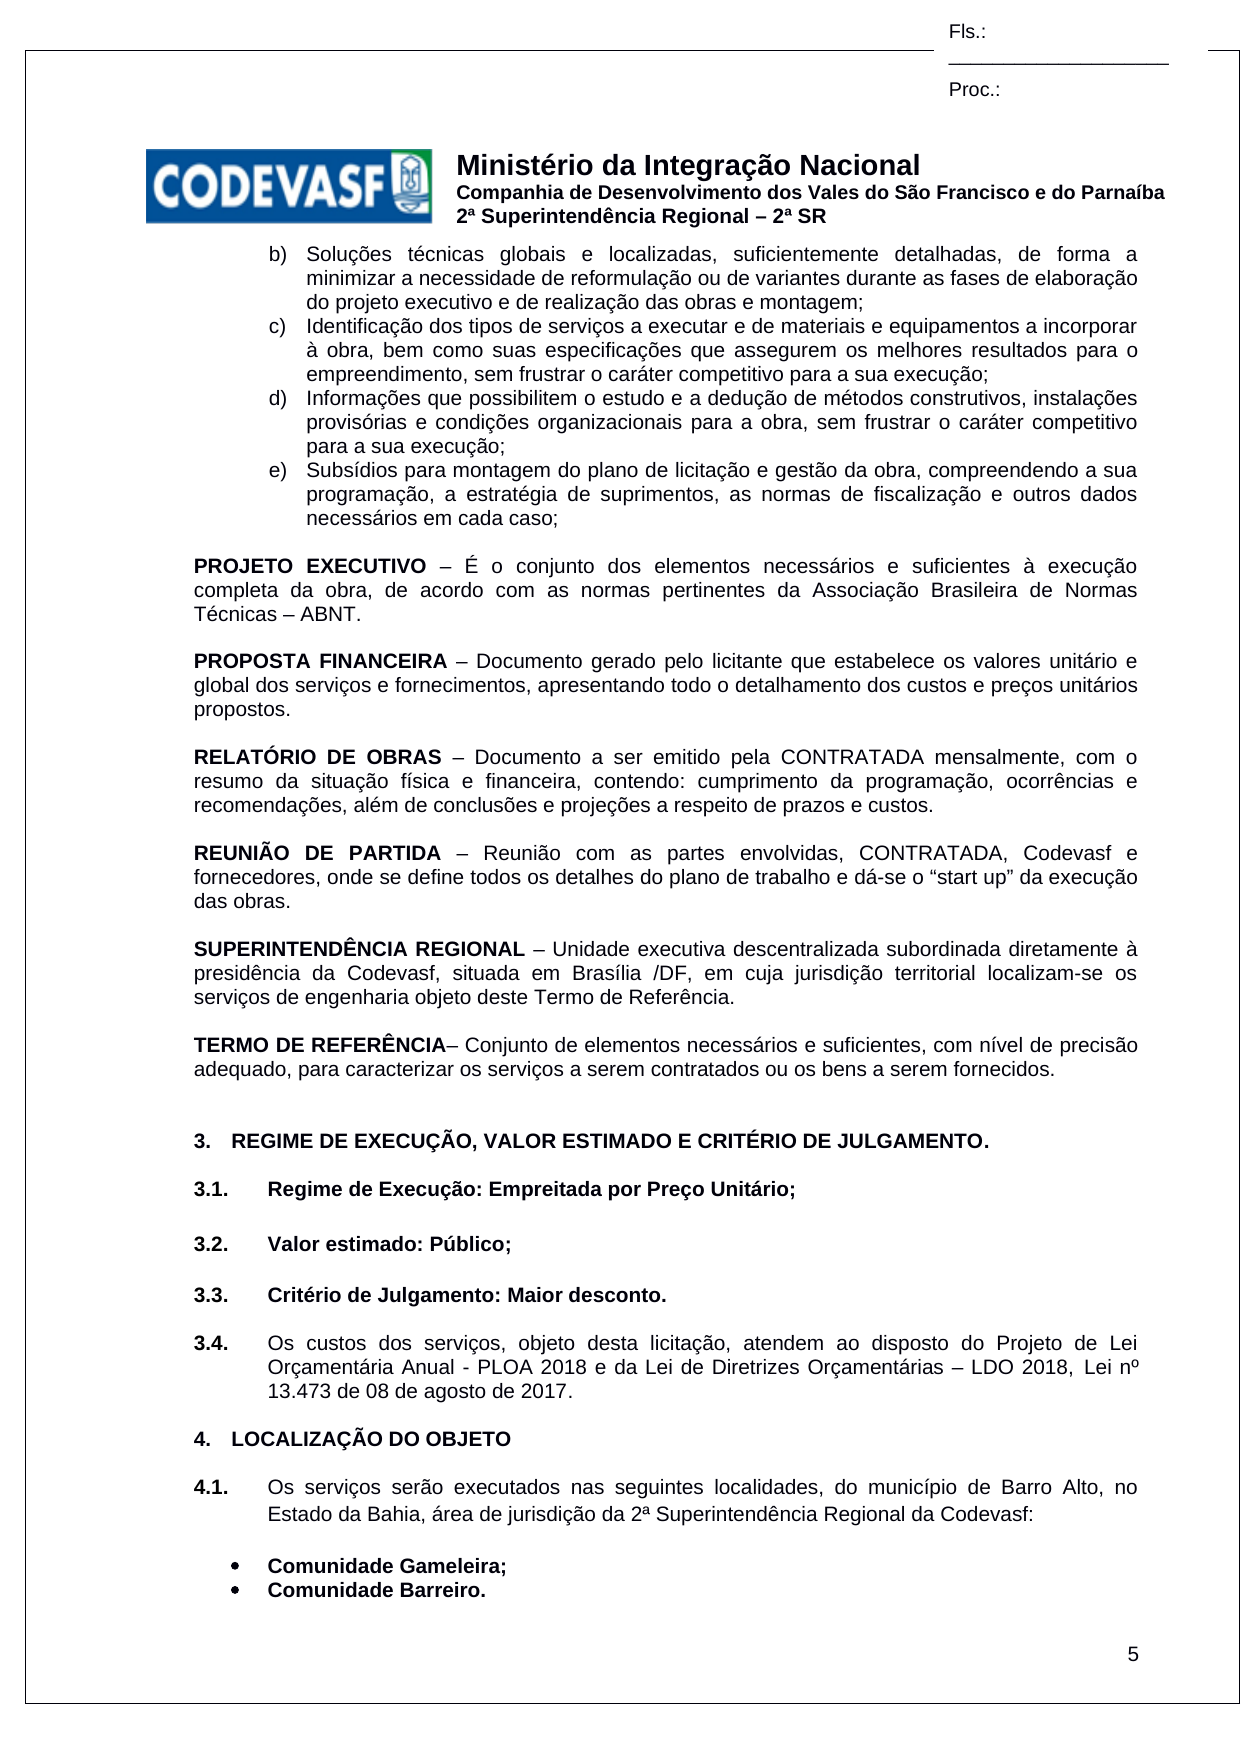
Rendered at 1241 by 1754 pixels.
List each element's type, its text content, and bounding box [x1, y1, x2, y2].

subtitle LOCALIZAÇÃO DO OBJETO [194, 1427, 1139, 1451]
text SUPERINTENDÊNCIA REGIONAL – Unidade executiva descentralizada subordinada diretamente à presidência da Codevasf, situada em Brasília /DF, em cuja jurisdição territorial localizam-se os serviços de engenharia objeto deste Termo de Referência. [194, 937, 1139, 1009]
subtitle Critério de Julgamento: Maior desconto. [194, 1283, 1139, 1307]
list Subsídios para montagem do plano de licitação e gestão da obra, compreendendo a sua programação, a estratégia de suprimentos, as normas de fiscalização e outros dados necessários em cada caso; [269, 458, 1139, 529]
subtitle Os serviços serão executados nas seguintes localidades, do município de Barro Alto, no Estado da Bahia, área de jurisdição da 2ª Superintendência Regional da Codevasf: [194, 1474, 1139, 1526]
subtitle Os custos dos serviços, objeto desta licitação, atendem ao disposto do Projeto de Lei Orçamentária Anual - PLOA 2018 e da Lei de Diretrizes Orçamentárias – LDO 2018, Lei nº 13.473 de 08 de agosto de 2017. [194, 1331, 1139, 1403]
subtitle REGIME DE EXECUÇÃO, VALOR ESTIMADO E CRITÉRIO DE JULGAMENTO. [194, 1128, 1139, 1152]
text PROJETO EXECUTIVO – É o conjunto dos elementos necessários e suficientes à execução completa da obra, de acordo com as normas pertinentes da Associação Brasileira de Normas Técnicas – ABNT. [194, 553, 1139, 625]
text TERMO DE REFERÊNCIA– Conjunto de elementos necessários e suficientes, com nível de precisão adequado, para caracterizar os serviços a serem contratados ou os bens a serem fornecidos. [194, 1033, 1139, 1081]
text PROPOSTA FINANCEIRA – Documento gerado pelo licitante que estabelece os valores unitário e global dos serviços e fornecimentos, apresentando todo o detalhamento dos custos e preços unitários propostos. [194, 649, 1139, 721]
list Informações que possibilitem o estudo e a dedução de métodos construtivos, instalações provisórias e condições organizacionais para a obra, sem frustrar o caráter competitivo para a sua execução; [269, 386, 1139, 458]
subtitle Regime de Execução: Empreitada por Preço Unitário; [194, 1176, 1139, 1200]
picture [146, 149, 434, 226]
text RELATÓRIO DE OBRAS – Documento a ser emitido pela CONTRATADA mensalmente, com o resumo da situação física e financeira, contendo: cumprimento da programação, ocorrências e recomendações, além de conclusões e projeções a respeito de prazos e custos. [194, 745, 1139, 817]
list Identificação dos tipos de serviços a executar e de materiais e equipamentos a incorporar à obra, bem como suas especificações que assegurem os melhores resultados para o empreendimento, sem frustrar o caráter competitivo para a sua execução; [269, 314, 1139, 386]
list Soluções técnicas globais e localizadas, suficientemente detalhadas, de forma a minimizar a necessidade de reformulação ou de variantes durante as fases de elaboração do projeto executivo e de realização das obras e montagem; [269, 242, 1139, 314]
text REUNIÃO DE PARTIDA – Reunião com as partes envolvidas, CONTRATADA, Codevasf e fornecedores, onde se define todos os detalhes do plano de trabalho e dá-se o “start up” da execução das obras. [194, 841, 1139, 913]
list Comunidade Gameleira; [231, 1553, 1139, 1578]
list Comunidade Barreiro. [231, 1578, 1139, 1602]
subtitle Valor estimado: Público; [194, 1231, 1139, 1255]
